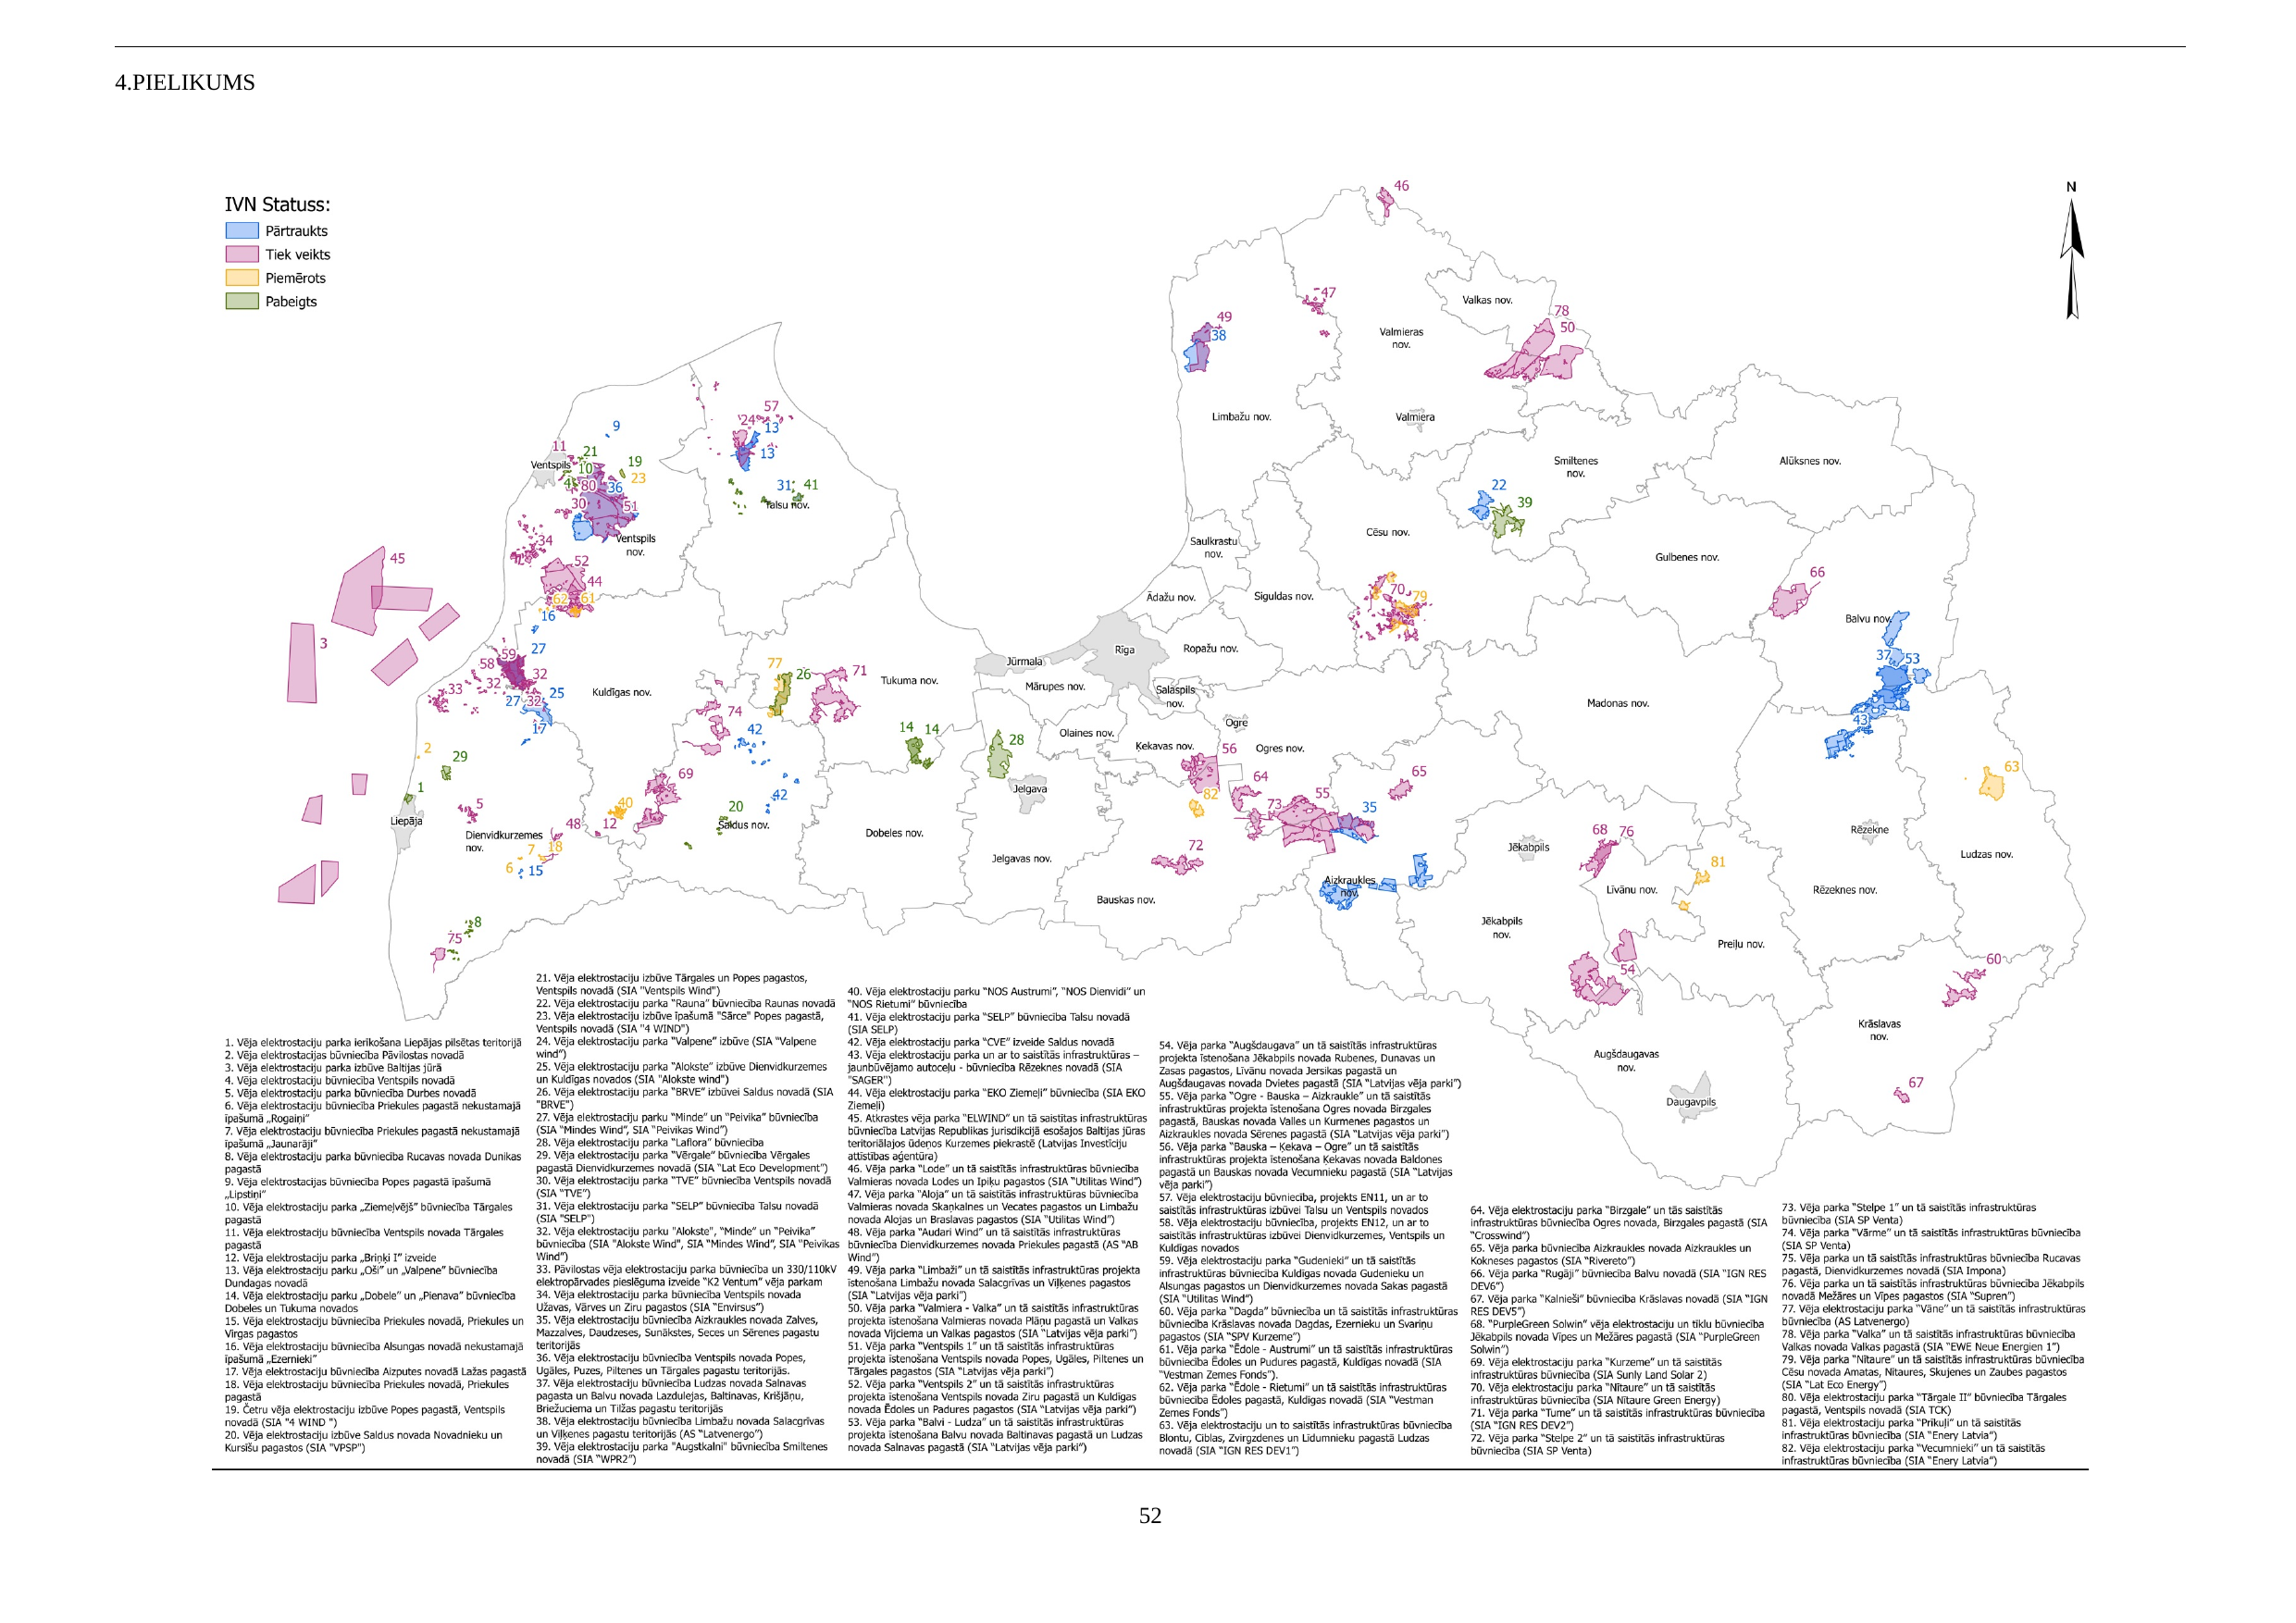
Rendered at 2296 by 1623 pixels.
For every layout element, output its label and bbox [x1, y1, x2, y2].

picture [212, 175, 2090, 1470]
